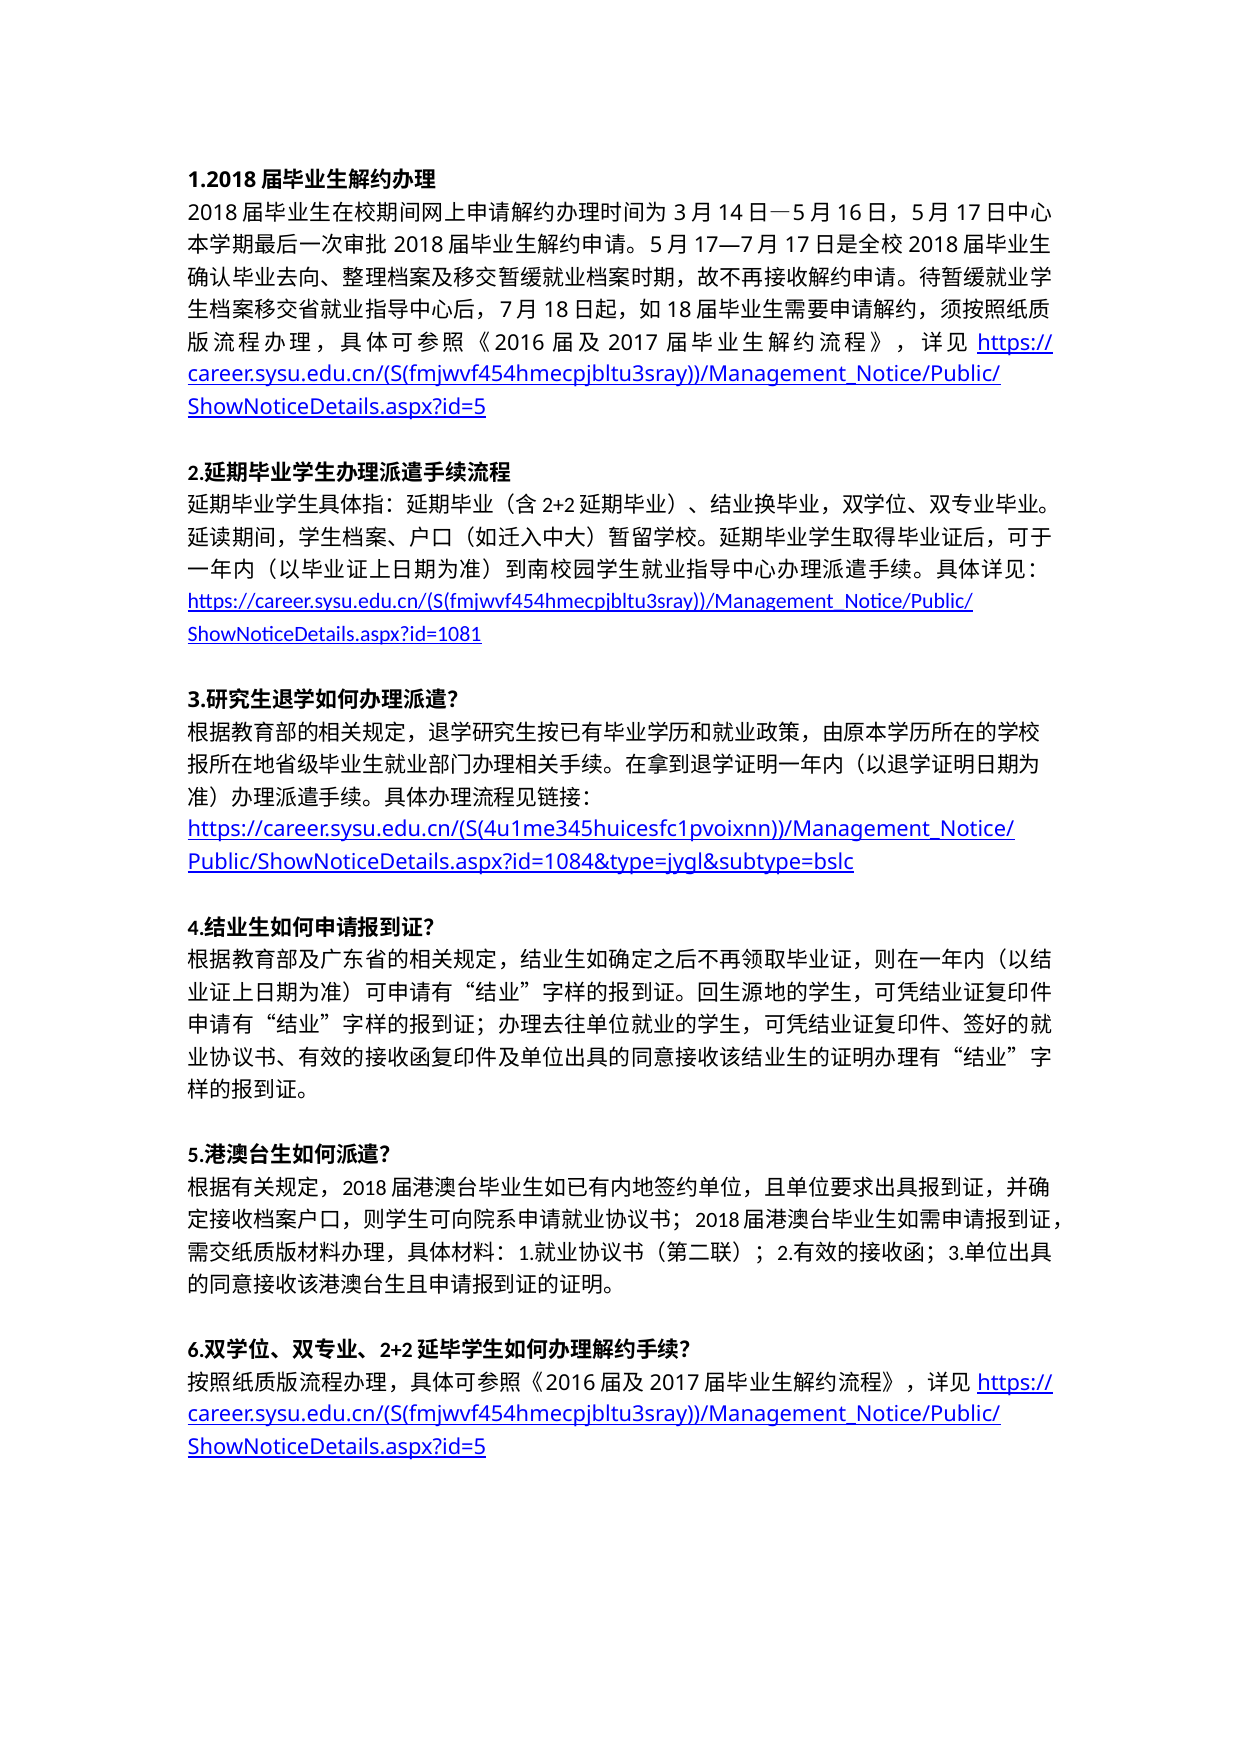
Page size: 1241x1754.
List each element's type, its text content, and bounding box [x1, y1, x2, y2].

text 3.研究生退学如何办理派遣？ [187, 682, 1053, 714]
text 延读期间，学生档案、户口（如迁入中大）暂留学校。延期毕业学生取得毕业证后，可于一年内（以毕业证上日期为准）到南校园学生就业指导中心办理派遣手续。具体详见：https://career.sysu.edu.cn/(S(fmjwvf454hmecpjbltu3sray))/Management_Notice/Public/ShowNoticeDetails.aspx?id=1081 [187, 519, 1053, 649]
text 根据有关规定，2018届港澳台毕业生如已有内地签约单位，且单位要求出具报到证，并确定接收档案户口，则学生可向院系申请就业协议书；2018届港澳台毕业生如需申请报到证，需交纸质版材料办理，具体材料：1.就业协议书（第二联）；2.有效的接收函；3.单位出具的同意接收该港澳台生且申请报到证的证明。 [187, 1169, 1053, 1299]
text https://career.sysu.edu.cn/(S(4u1me345huicesfc1pvoixnn))/Management_Notice/Public/ShowNoticeDetails.aspx?id=1084&type=jygl&subtype=bslc [187, 812, 1053, 877]
text 按照纸质版流程办理，具体可参照《2016届及2017届毕业生解约流程》，详见https://career.sysu.edu.cn/(S(fmjwvf454hmecpjbltu3sray))/Management_Notice/Public/ShowNoticeDetails.aspx?id=5 [187, 1364, 1053, 1462]
text 根据教育部及广东省的相关规定，结业生如确定之后不再领取毕业证，则在一年内（以结业证上日期为准）可申请有“结业”字样的报到证。回生源地的学生，可凭结业证复印件申请有“结业”字样的报到证；办理去往单位就业的学生，可凭结业证复印件、签好的就业协议书、有效的接收函复印件及单位出具的同意接收该结业生的证明办理有“结业”字样的报到证。 [187, 942, 1053, 1104]
text 延期毕业学生具体指：延期毕业（含2+2延期毕业）、结业换毕业，双学位、双专业毕业。 [187, 487, 1053, 519]
text 5.港澳台生如何派遣？ [187, 1137, 1053, 1169]
text 2.延期毕业学生办理派遣手续流程 [187, 454, 1053, 487]
text 4.结业生如何申请报到证？ [187, 909, 1053, 942]
text 6.双学位、双专业、2+2延毕学生如何办理解约手续？ [187, 1332, 1053, 1364]
text 2018届毕业生在校期间网上申请解约办理时间为3月14日—5月16日，5月17日中心本学期最后一次审批2018届毕业生解约申请。5月17—7月17日是全校2018届毕业生确认毕业去向、整理档案及移交暂缓就业档案时期，故不再接收解约申请。待暂缓就业学生档案移交省就业指导中心后，7月18日起，如18届毕业生需要申请解约，须按照纸质版流程办理，具体可参照《2016届及2017届毕业生解约流程》，详见https://career.sysu.edu.cn/(S(fmjwvf454hmecpjbltu3sray))/Management_Notice/Public/ShowNoticeDetails.aspx?id=5 [187, 194, 1053, 422]
text 1.2018届毕业生解约办理 [187, 162, 1053, 194]
text 根据教育部的相关规定，退学研究生按已有毕业学历和就业政策，由原本学历所在的学校报所在地省级毕业生就业部门办理相关手续。在拿到退学证明一年内（以退学证明日期为准）办理派遣手续。具体办理流程见链接： [187, 714, 1053, 812]
